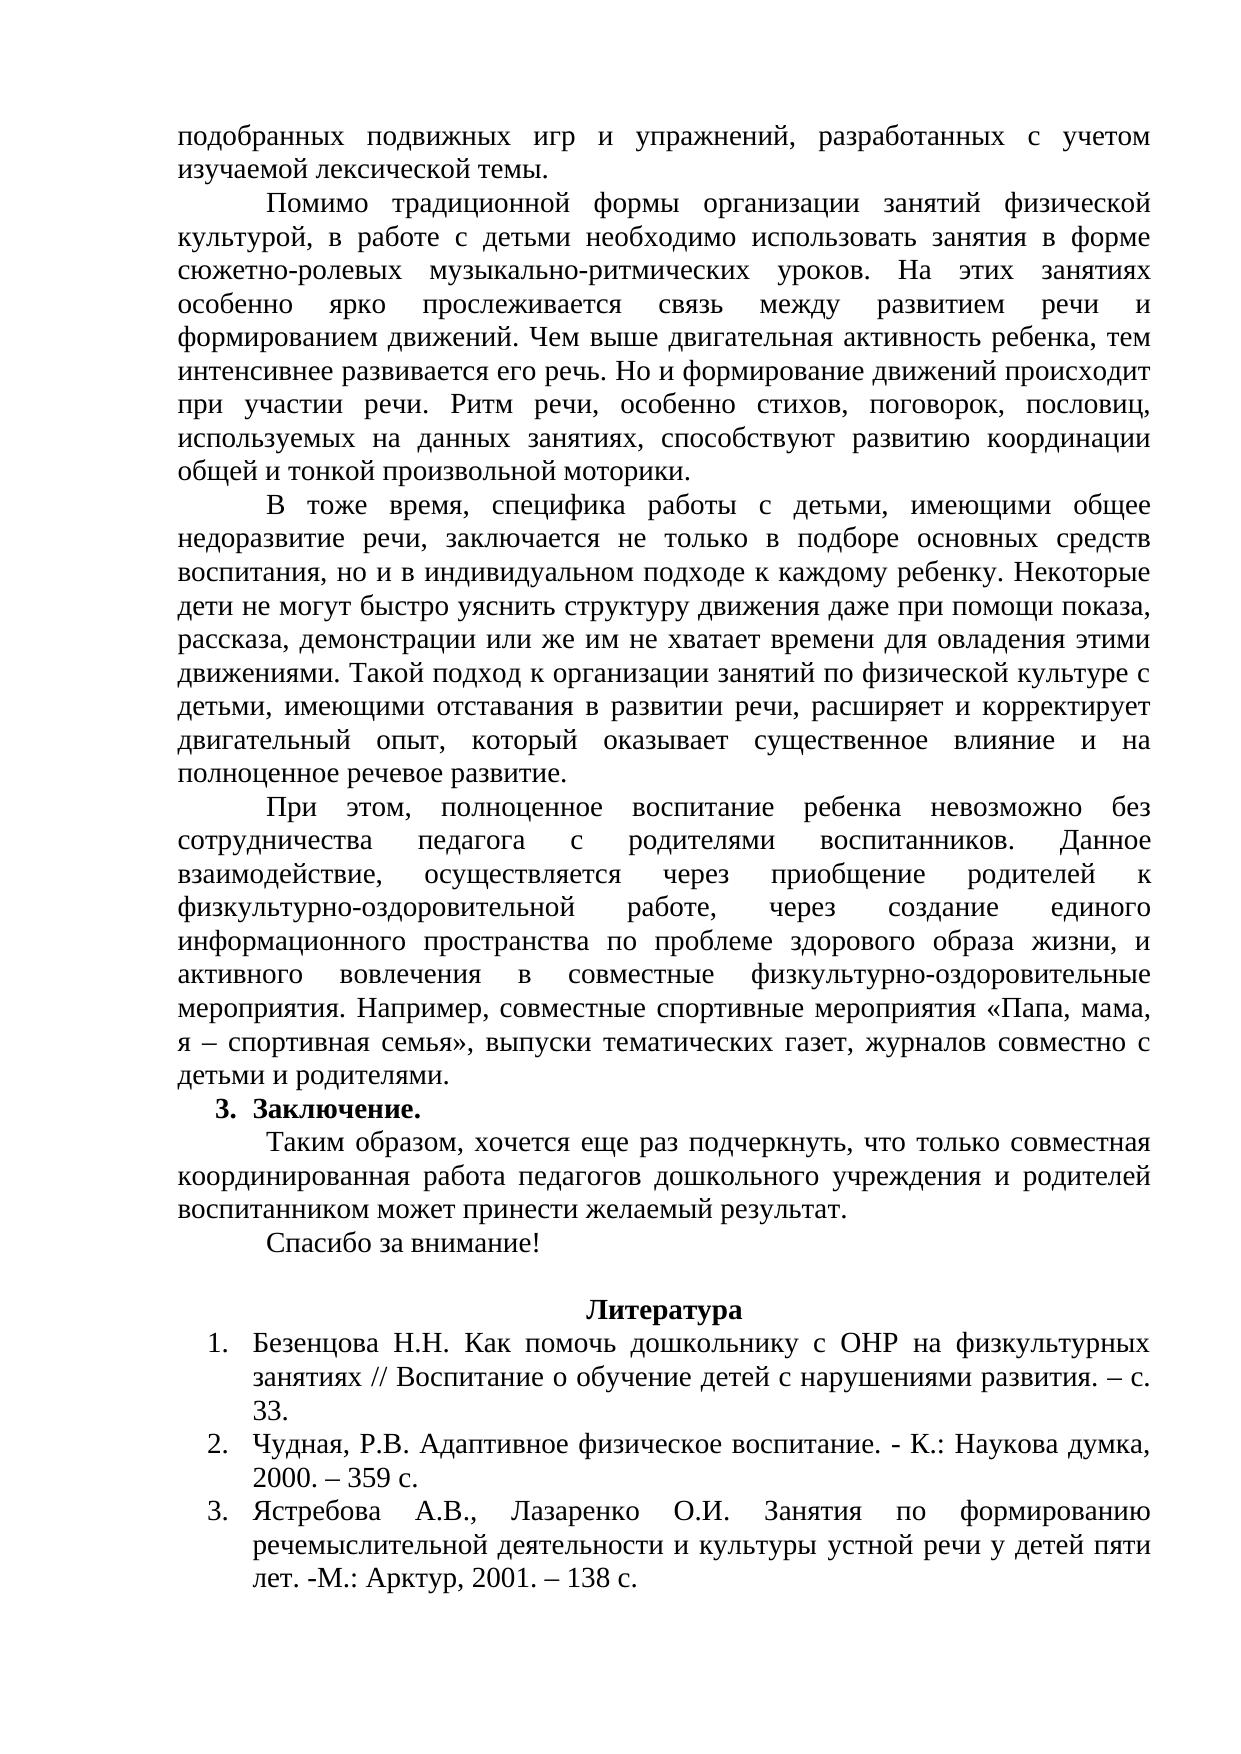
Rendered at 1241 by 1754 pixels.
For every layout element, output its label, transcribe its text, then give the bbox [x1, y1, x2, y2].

text Спасибо за внимание! [177, 1225, 1152, 1258]
text В тоже время, специфика работы с детьми, имеющими общее недоразвитие речи, заключается не только в подборе основных средств воспитания, но и в индивидуальном подходе к каждому ребенку. Некоторые дети не могут быстро уяснить структуру движения даже при помощи показа, рассказа, демонстрации или же им не хватает времени для овладения этими движениями. Такой подход к организации занятий по физической культуре с детьми, имеющими отставания в развитии речи, расширяет и корректирует двигательный опыт, который оказывает существенное влияние и на полноценное речевое развитие. [177, 487, 1152, 789]
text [177, 118, 1152, 185]
text При этом, полноценное воспитание ребенка невозможно без сотрудничества педагога с родителями воспитанников. Данное взаимодействие, осуществляется через приобщение родителей к физкультурно-оздоровительной работе, через создание единого информационного пространства по проблеме здорового образа жизни, и активного вовлечения в совместные физкультурно-оздоровительные мероприятия. Например, совместные спортивные мероприятия «Папа, мама, я – спортивная семья», выпуски тематических газет, журналов совместно с детьми и родителями. [177, 789, 1152, 1091]
list Ястребова А.В., Лазаренко О.И. Занятия по формированию речемыслительной деятельности и культуры устной речи у детей пяти лет. -М.: Арктур, 2001. – 138 с. [207, 1493, 1152, 1594]
list Чудная, Р.В. Адаптивное физическое воспитание. - К.: Наукова думка, 2000. – 359 с. [207, 1426, 1152, 1493]
list Безенцова Н.Н. Как помочь дошкольнику с ОНР на физкультурных занятиях // Воспитание о обучение детей с нарушениями развития. – с. 33. [207, 1326, 1152, 1426]
list Заключение. [215, 1091, 1152, 1124]
text Таким образом, хочется еще раз подчеркнуть, что только совместная координированная работа педагогов дошкольного учреждения и родителей воспитанником может принести желаемый результат. [177, 1124, 1152, 1225]
text Литература [177, 1292, 1152, 1326]
text Помимо традиционной формы организации занятий физической культурой, в работе с детьми необходимо использовать занятия в форме сюжетно-ролевых музыкально-ритмических уроков. На этих занятиях особенно ярко прослеживается связь между развитием речи и формированием движений. Чем выше двигательная активность ребенка, тем интенсивнее развивается его речь. Но и формирование движений происходит при участии речи. Ритм речи, особенно стихов, поговорок, пословиц, используемых на данных занятиях, способствуют развитию координации общей и тонкой произвольной моторики. [177, 185, 1152, 487]
